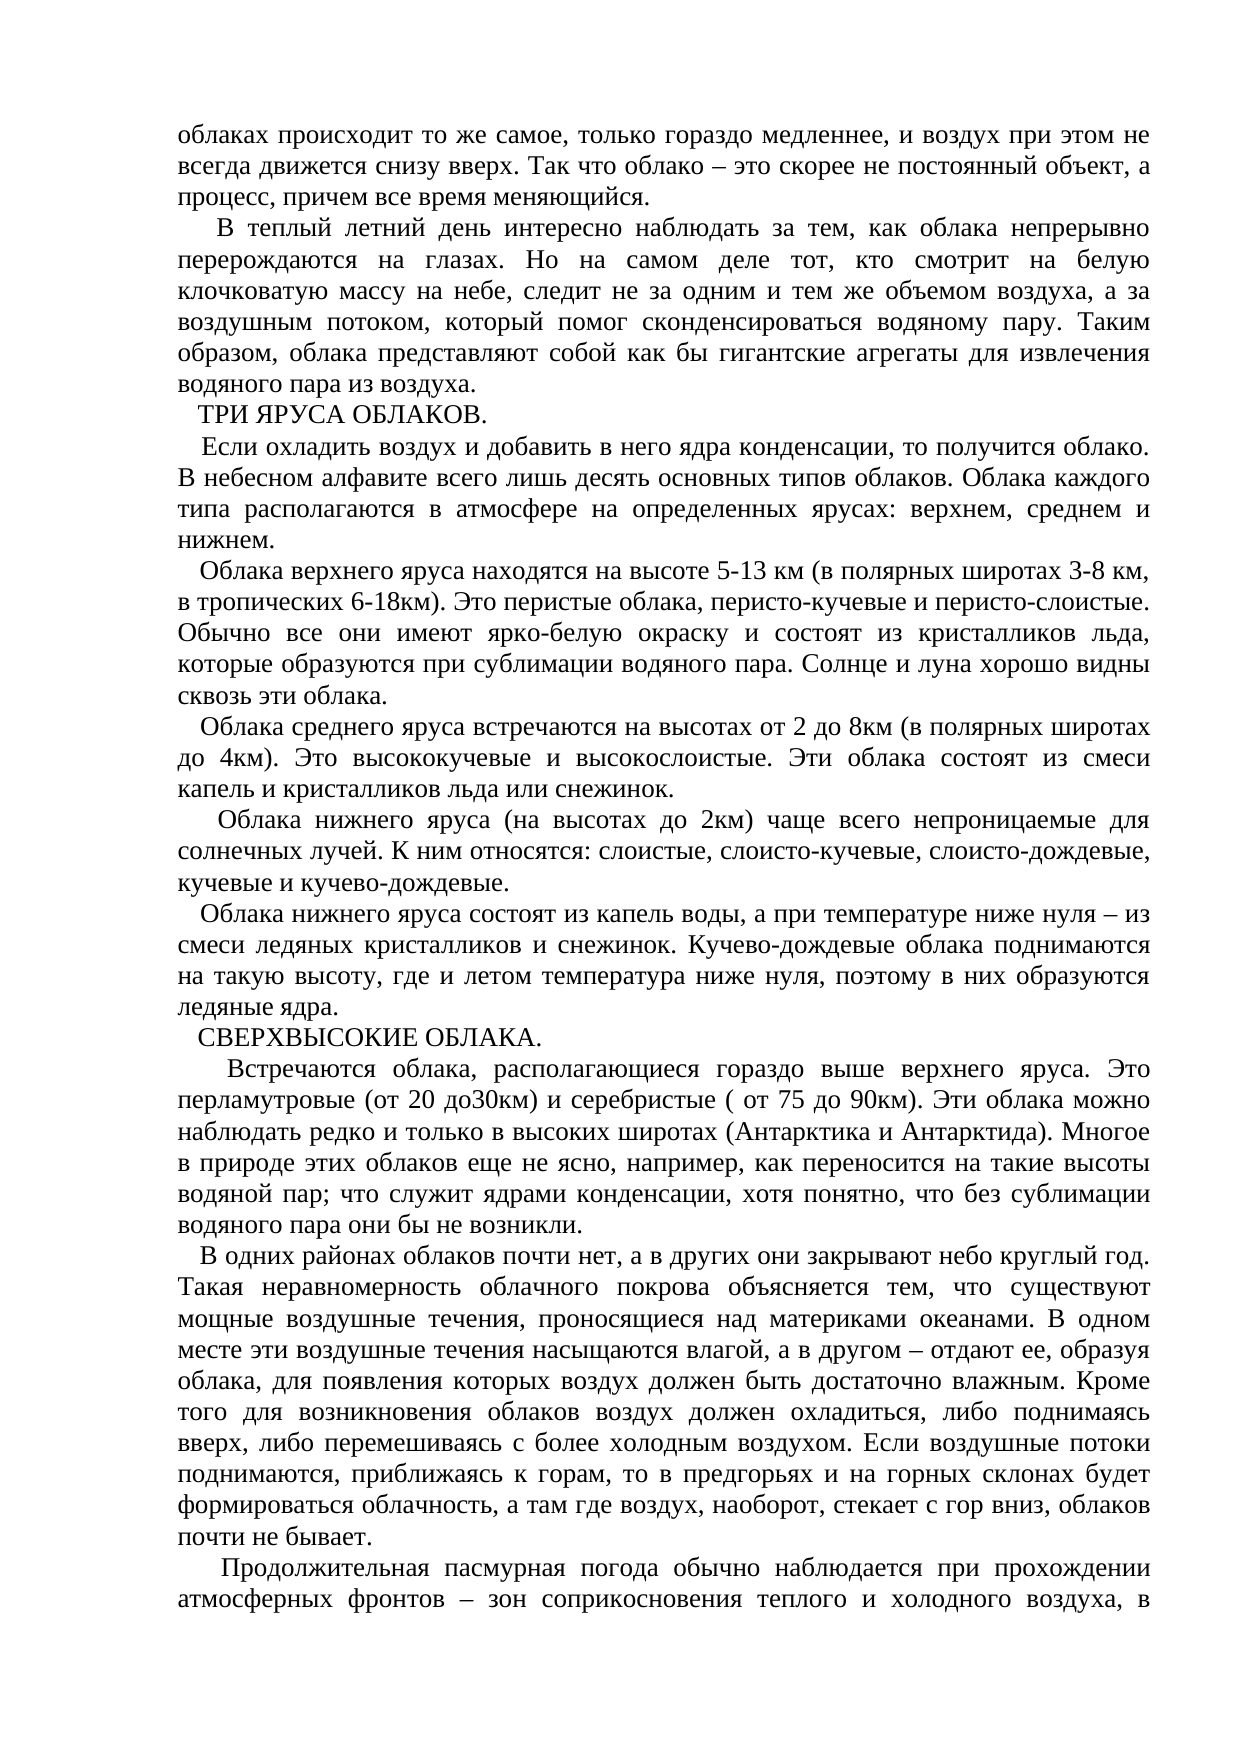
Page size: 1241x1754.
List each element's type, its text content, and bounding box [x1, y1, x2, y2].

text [177, 118, 1152, 212]
text Если охладить воздух и добавить в него ядра конденсации, то получится облако. В небесном алфавите всего лишь десять основных типов облаков. Облака каждого типа располагаются в атмосфере на определенных ярусах: верхнем, среднем и нижнем. [177, 429, 1152, 554]
text Облака нижнего яруса состоят из капель воды, а при температуре ниже нуля – из смеси ледяных кристалликов и снежинок. Кучево-дождевые облака поднимаются на такую высоту, где и летом температура ниже нуля, поэтому в них образуются ледяные ядра. [177, 897, 1152, 1021]
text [177, 1551, 1152, 1613]
text Облака нижнего яруса (на высотах до 2км) чаще всего непроницаемые для солнечных лучей. К ним относятся: слоистые, слоисто-кучевые, слоисто-дождевые, кучевые и кучево-дождевые. [177, 803, 1152, 897]
text Облака среднего яруса встречаются на высотах от 2 до 8км (в полярных широтах до 4км). Это высококучевые и высокослоистые. Эти облака состоят из смеси капель и кристалликов льда или снежинок. [177, 710, 1152, 803]
text ТРИ ЯРУСА ОБЛАКОВ. [177, 398, 1152, 429]
text В одних районах облаков почти нет, а в других они закрывают небо круглый год. Такая неравномерность облачного покрова объясняется тем, что существуют мощные воздушные течения, проносящиеся над материками океанами. В одном месте эти воздушные течения насыщаются влагой, а в другом – отдают ее, образуя облака, для появления которых воздух должен быть достаточно влажным. Кроме того для возникновения облаков воздух должен охладиться, либо поднимаясь вверх, либо перемешиваясь с более холодным воздухом. Если воздушные потоки поднимаются, приближаясь к горам, то в предгорьях и на горных склонах будет формироваться облачность, а там где воздух, наоборот, стекает с гор вниз, облаков почти не бывает. [177, 1239, 1152, 1551]
text СВЕРХВЫСОКИЕ ОБЛАКА. [177, 1021, 1152, 1052]
text Встречаются облака, располагающиеся гораздо выше верхнего яруса. Это перламутровые (от 20 до30км) и серебристые ( от 75 до 90км). Эти облака можно наблюдать редко и только в высоких широтах (Антарктика и Антарктида). Многое в природе этих облаков еще не ясно, например, как переносится на такие высоты водяной пар; что служит ядрами конденсации, хотя понятно, что без сублимации водяного пара они бы не возникли. [177, 1052, 1152, 1239]
text В теплый летний день интересно наблюдать за тем, как облака непрерывно перерождаются на глазах. Но на самом деле тот, кто смотрит на белую клочковатую массу на небе, следит не за одним и тем же объемом воздуха, а за воздушным потоком, который помог сконденсироваться водяному пару. Таким образом, облака представляют собой как бы гигантские агрегаты для извлечения водяного пара из воздуха. [177, 212, 1152, 398]
text Облака верхнего яруса находятся на высоте 5-13 км (в полярных широтах 3-8 км, в тропических 6-18км). Это перистые облака, перисто-кучевые и перисто-слоистые. Обычно все они имеют ярко-белую окраску и состоят из кристалликов льда, которые образуются при сублимации водяного пара. Солнце и луна хорошо видны сквозь эти облака. [177, 554, 1152, 710]
